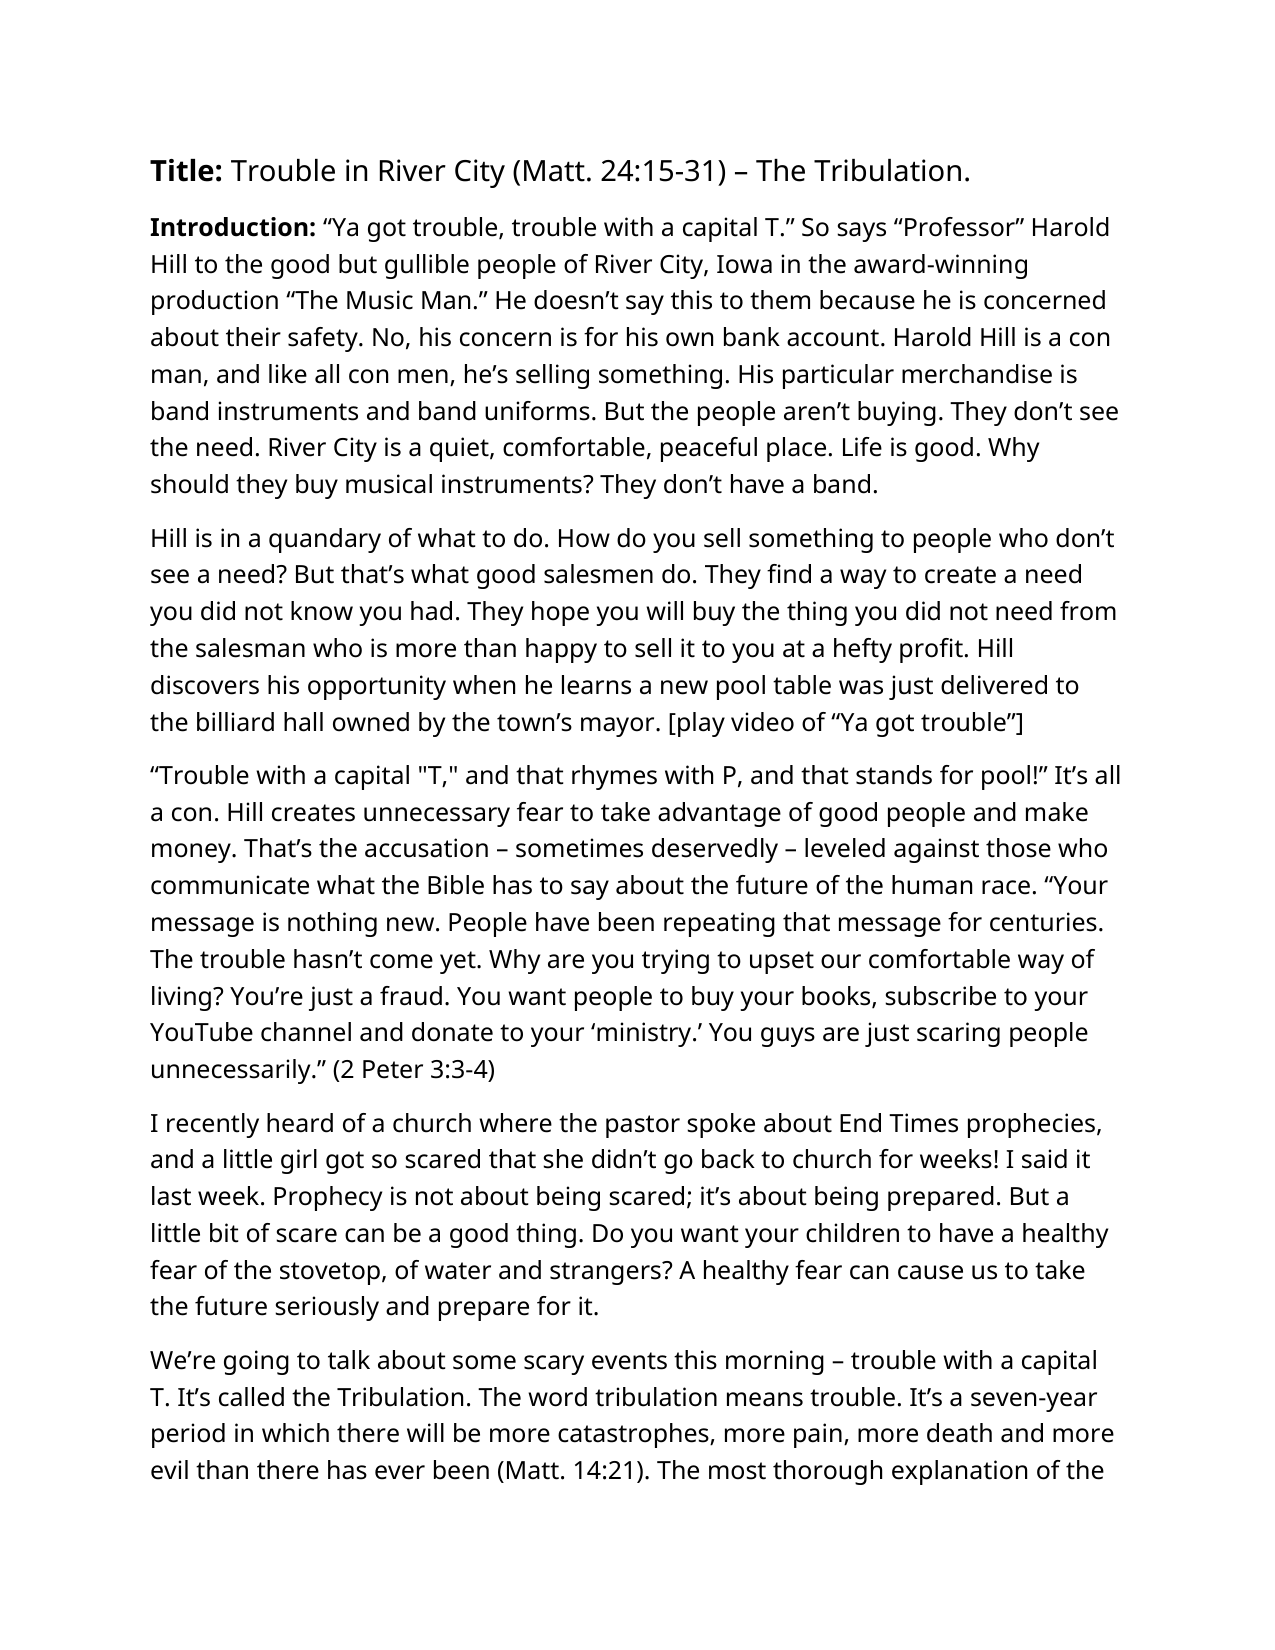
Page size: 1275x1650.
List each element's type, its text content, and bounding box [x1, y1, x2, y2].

text Hill is in a quandary of what to do. How do you sell something to people who don’t see a need? But that’s what good salesmen do. They find a way to create a need you did not know you had. They hope you will buy the thing you did not need from the salesman who is more than happy to sell it to you at a hefty profit. Hill discovers his opportunity when he learns a new pool table was just delivered to the billiard hall owned by the town’s mayor. [play video of “Ya got trouble”] [150, 520, 1125, 738]
text Title: Trouble in River City (Matt. 24:15-31) – The Tribulation. [150, 150, 1125, 190]
text “Trouble with a capital "T," and that rhymes with P, and that stands for pool!” It’s all a con. Hill creates unnecessary fear to take advantage of good people and make money. That’s the accusation – sometimes deservedly – leveled against those who communicate what the Bible has to say about the future of the human race. “Your message is nothing new. People have been repeating that message for centuries. The trouble hasn’t come yet. Why are you trying to upset our comfortable way of living? You’re just a fraud. You want people to buy your books, subscribe to your YouTube channel and donate to your ‘ministry.’ You guys are just scaring people unnecessarily.” (2 Peter 3:3-4) [150, 758, 1125, 1086]
text Introduction: “Ya got trouble, trouble with a capital T.” So says “Professor” Harold Hill to the good but gullible people of River City, Iowa in the award-winning production “The Music Man.” He doesn’t say this to them because he is concerned about their safety. No, his concern is for his own bank account. Harold Hill is a con man, and like all con men, he’s selling something. His particular merchandise is band instruments and band uniforms. But the people aren’t buying. They don’t see the need. River City is a quiet, comfortable, peaceful place. Life is good. Why should they buy musical instruments? They don’t have a band. [150, 209, 1125, 501]
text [150, 1342, 1125, 1487]
text I recently heard of a church where the pastor spoke about End Times prophecies, and a little girl got so scared that she didn’t go back to church for weeks! I said it last week. Prophecy is not about being scared; it’s about being prepared. But a little bit of scare can be a good thing. Do you want your children to have a healthy fear of the stovetop, of water and strangers? A healthy fear can cause us to take the future seriously and prepare for it. [150, 1105, 1125, 1323]
